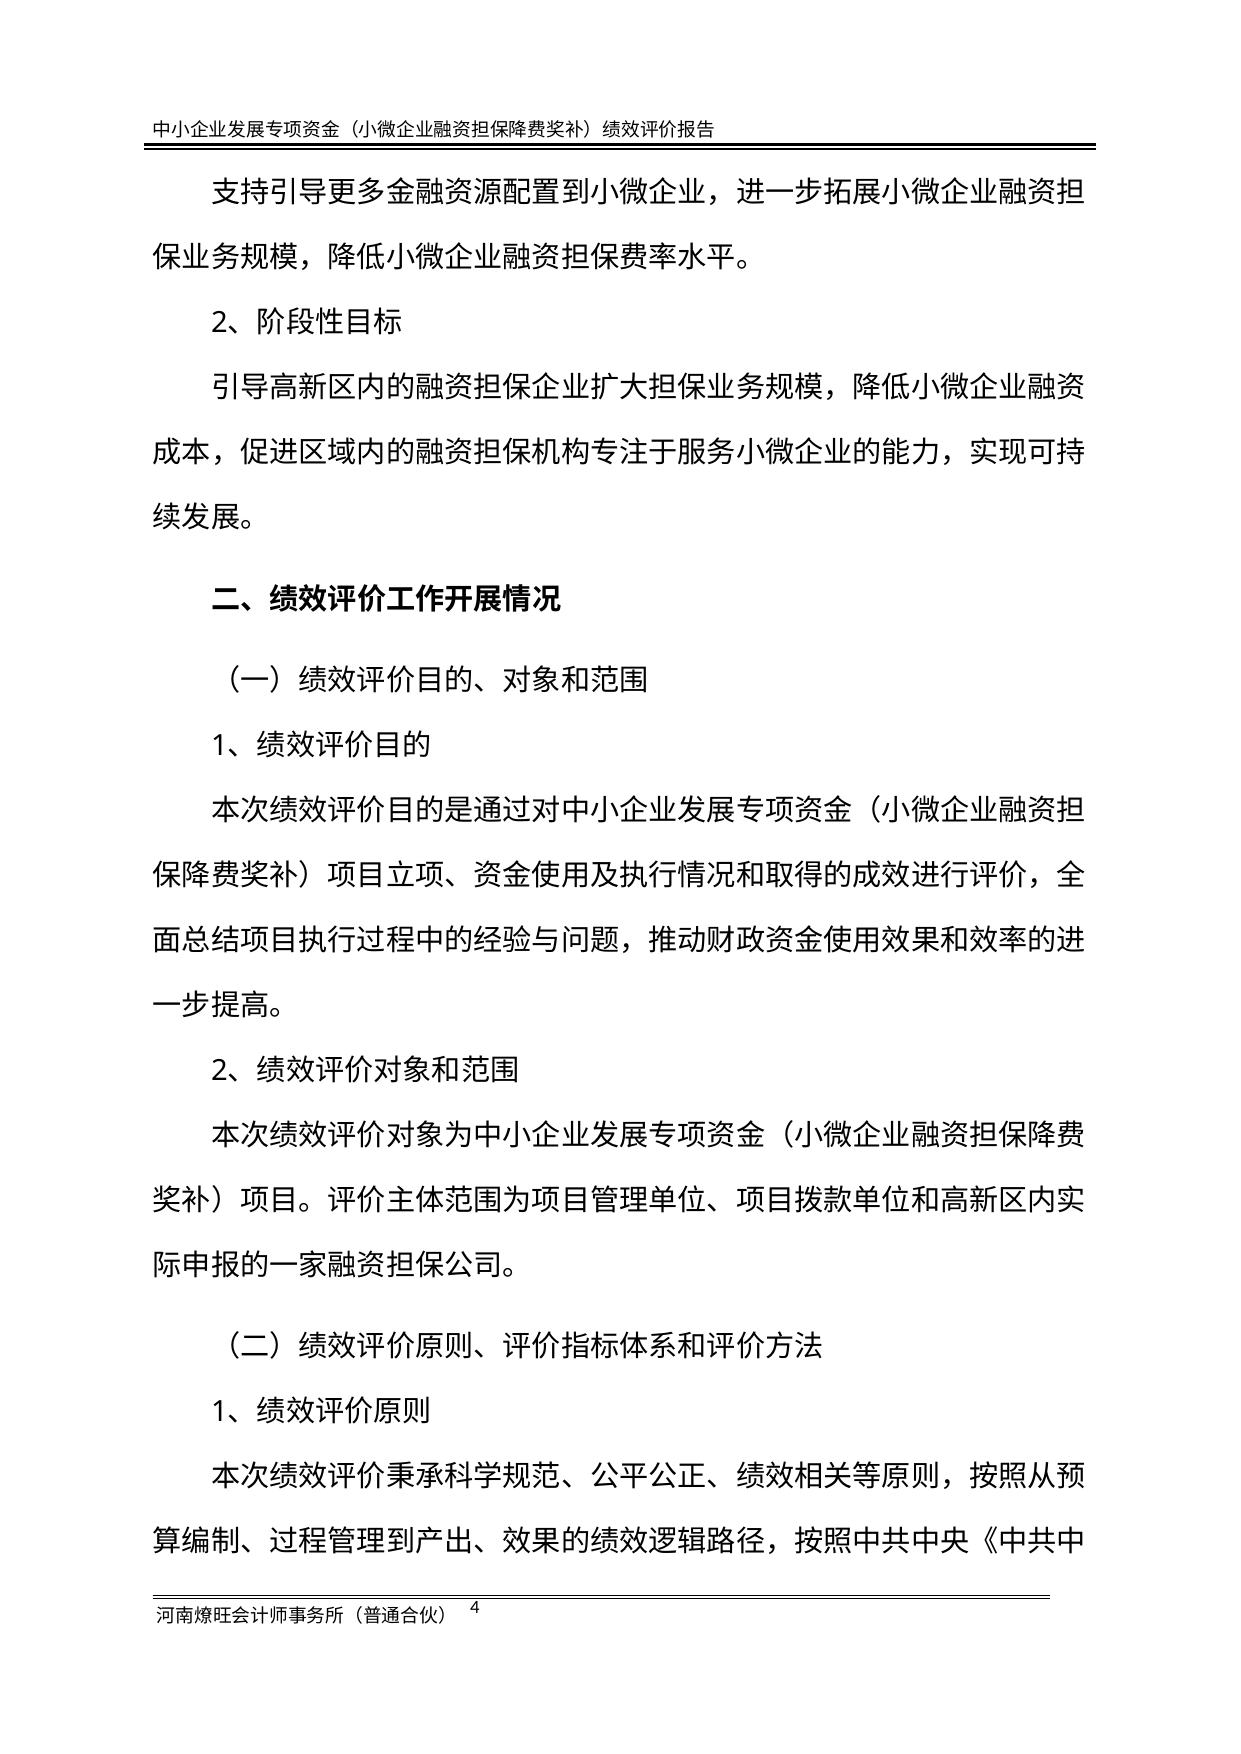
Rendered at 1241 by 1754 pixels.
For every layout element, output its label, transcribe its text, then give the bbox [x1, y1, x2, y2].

list 绩效评价目的 [152, 710, 1088, 775]
list 绩效评价目的、对象和范围 [152, 645, 1088, 710]
list 本次绩效评价目的是通过对中小企业发展专项资金（小微企业融资担保降费奖补）项目立项、资金使用及执行情况和取得的成效进行评价，全面总结项目执行过程中的经验与问题，推动财政资金使用效果和效率的进一步提高。 [152, 775, 1088, 1035]
list 绩效评价对象和范围 [152, 1035, 1088, 1100]
list 阶段性目标 [152, 288, 1088, 353]
list 绩效评价原则、评价指标体系和评价方法 [152, 1312, 1088, 1377]
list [152, 1442, 1088, 1572]
list 本次绩效评价对象为中小企业发展专项资金（小微企业融资担保降费奖补）项目。评价主体范围为项目管理单位、项目拨款单位和高新区内实际申报的一家融资担保公司。 [152, 1100, 1088, 1295]
list 引导高新区内的融资担保企业扩大担保业务规模，降低小微企业融资成本，促进区域内的融资担保机构专注于服务小微企业的能力，实现可持续发展。 [152, 353, 1088, 548]
list 绩效评价原则 [152, 1377, 1088, 1442]
list 支持引导更多金融资源配置到小微企业，进一步拓展小微企业融资担保业务规模，降低小微企业融资担保费率水平。 [152, 158, 1088, 288]
list 绩效评价工作开展情况 [152, 564, 1088, 629]
